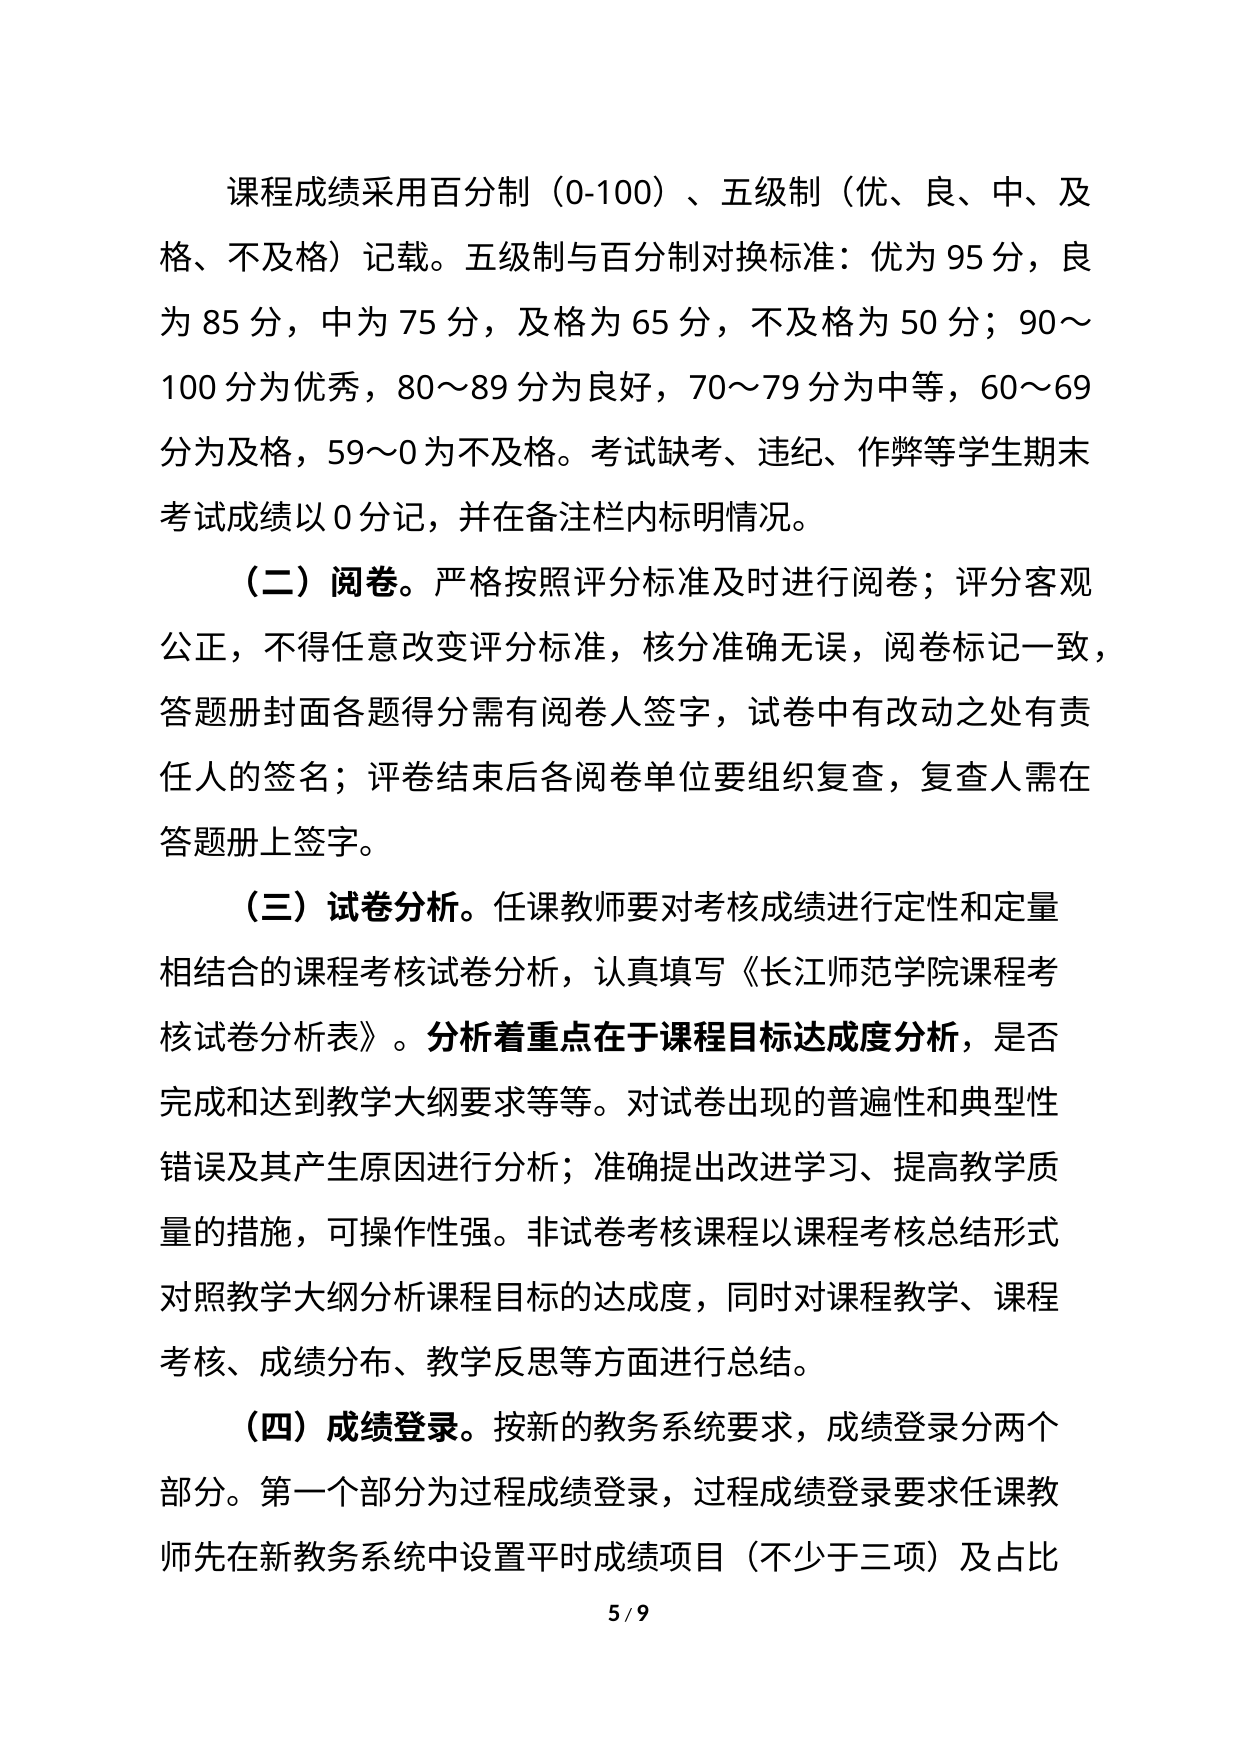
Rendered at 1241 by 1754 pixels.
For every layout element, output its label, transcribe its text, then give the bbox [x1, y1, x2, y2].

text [159, 1392, 1092, 1587]
text （二）阅卷。严格按照评分标准及时进行阅卷；评分客观公正，不得任意改变评分标准，核分准确无误，阅卷标记一致，答题册封面各题得分需有阅卷人签字，试卷中有改动之处有责任人的签名；评卷结束后各阅卷单位要组织复查，复查人需在答题册上签字。 [159, 547, 1092, 872]
text （三）试卷分析。任课教师要对考核成绩进行定性和定量相结合的课程考核试卷分析，认真填写《长江师范学院课程考核试卷分析表》。分析着重点在于课程目标达成度分析，是否完成和达到教学大纲要求等等。对试卷出现的普遍性和典型性错误及其产生原因进行分析；准确提出改进学习、提高教学质量的措施，可操作性强。非试卷考核课程以课程考核总结形式对照教学大纲分析课程目标的达成度，同时对课程教学、课程考核、成绩分布、教学反思等方面进行总结。 [159, 872, 1092, 1392]
text 课程成绩采用百分制（0-100）、五级制（优、良、中、及格、不及格）记载。五级制与百分制对换标准：优为95分，良为85分，中为75分，及格为65分，不及格为50分；90～100分为优秀，80～89分为良好，70～79分为中等，60～69分为及格，59～0为不及格。考试缺考、违纪、作弊等学生期末考试成绩以0分记，并在备注栏内标明情况。 [159, 157, 1092, 547]
